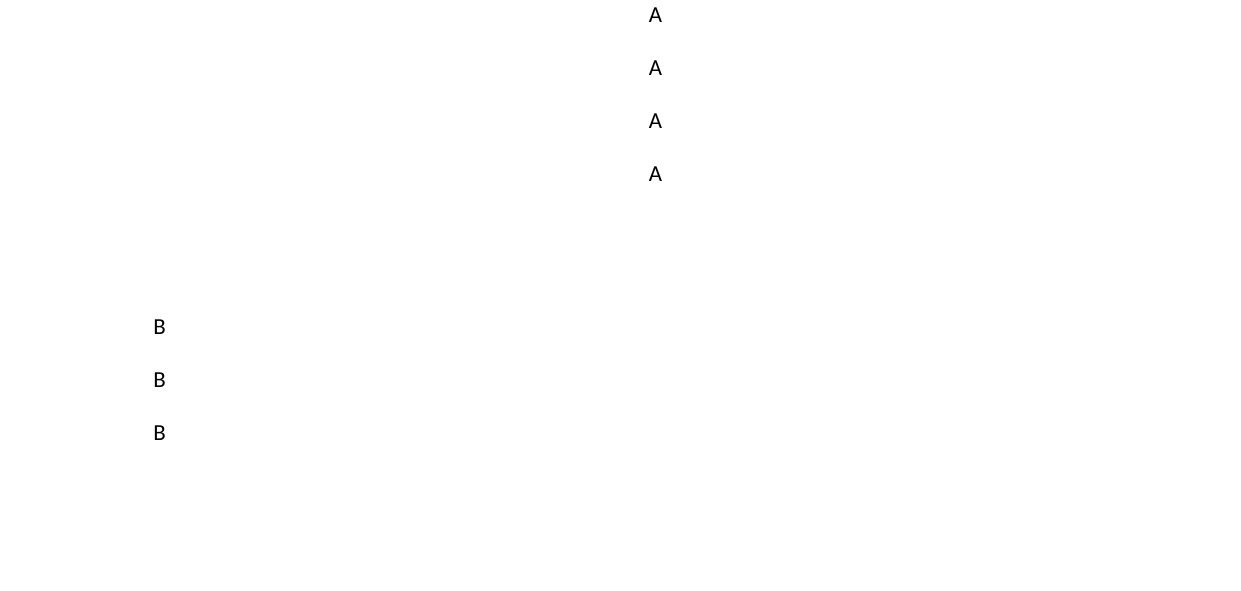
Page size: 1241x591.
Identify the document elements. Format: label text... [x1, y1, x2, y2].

text B [153, 366, 940, 393]
text B [153, 418, 940, 447]
text B [153, 312, 940, 341]
